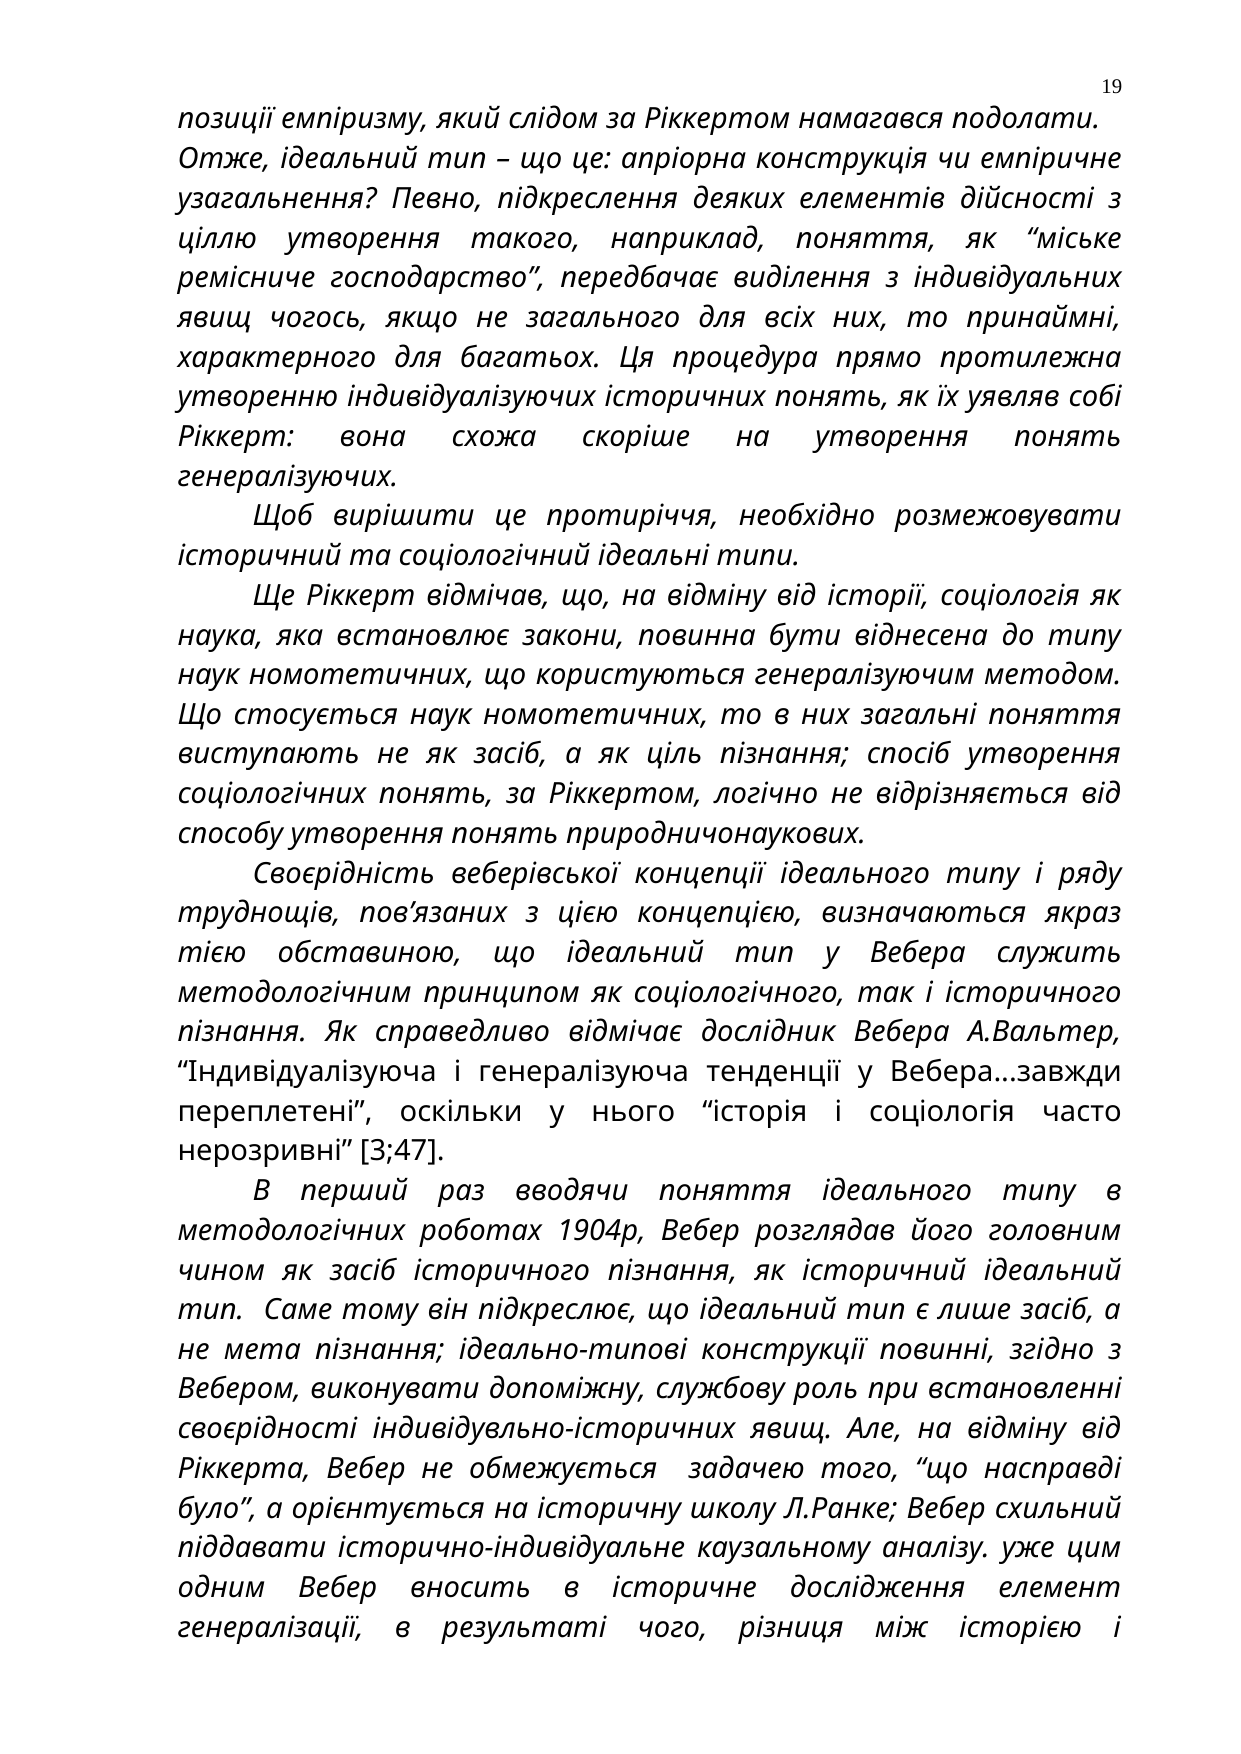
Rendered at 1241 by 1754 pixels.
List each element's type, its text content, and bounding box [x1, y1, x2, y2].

text Щоб вирішити це протиріччя, необхідно розмежовувати історичний та соціологічний ідеальні типи. [177, 495, 1122, 574]
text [177, 98, 1122, 495]
text Своєрідність веберівської концепції ідеального типу і ряду труднощів, пов’язаних з цією концепцією, визначаються якраз тією обставиною, що ідеальний тип у Вебера служить методологічним принципом як соціологічного, так і історичного пізнання. Як справедливо відмічає дослідник Вебера А.Вальтер, “Індивідуалізуюча і генералізуюча тенденції у Вебера...завжди переплетені”, оскільки у нього “історія і соціологія часто нерозривні” [3;47]. [177, 852, 1122, 1169]
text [177, 1169, 1122, 1646]
text Ще Ріккерт відмічав, що, на відміну від історії, соціологія як наука, яка встановлює закони, повинна бути віднесена до типу наук номотетичних, що користуються генералізуючим методом. Що стосується наук номотетичних, то в них загальні поняття виступають не як засіб, а як ціль пізнання; спосіб утворення соціологічних понять, за Ріккертом, логічно не відрізняється від способу утворення понять природничонаукових. [177, 574, 1122, 852]
